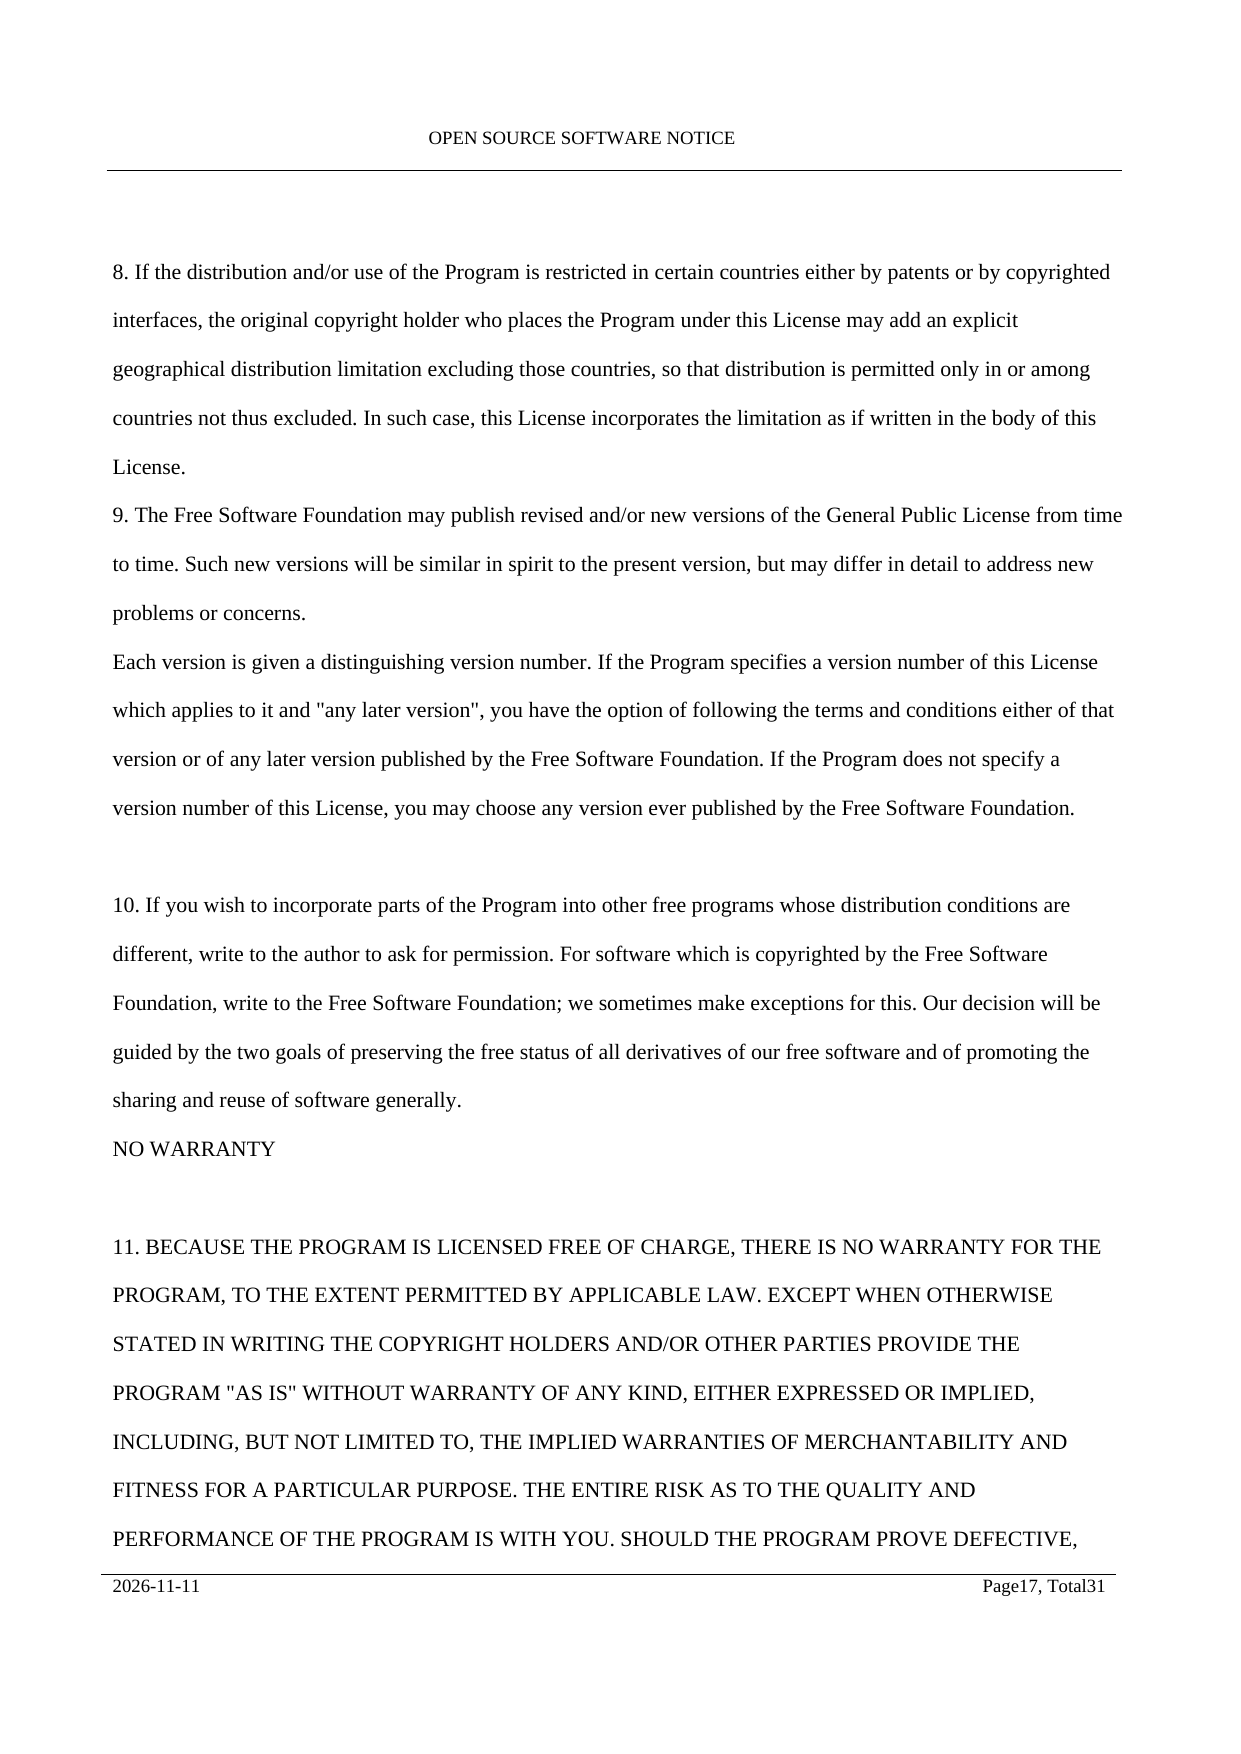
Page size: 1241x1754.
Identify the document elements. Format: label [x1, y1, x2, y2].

text [112, 206, 1128, 1555]
